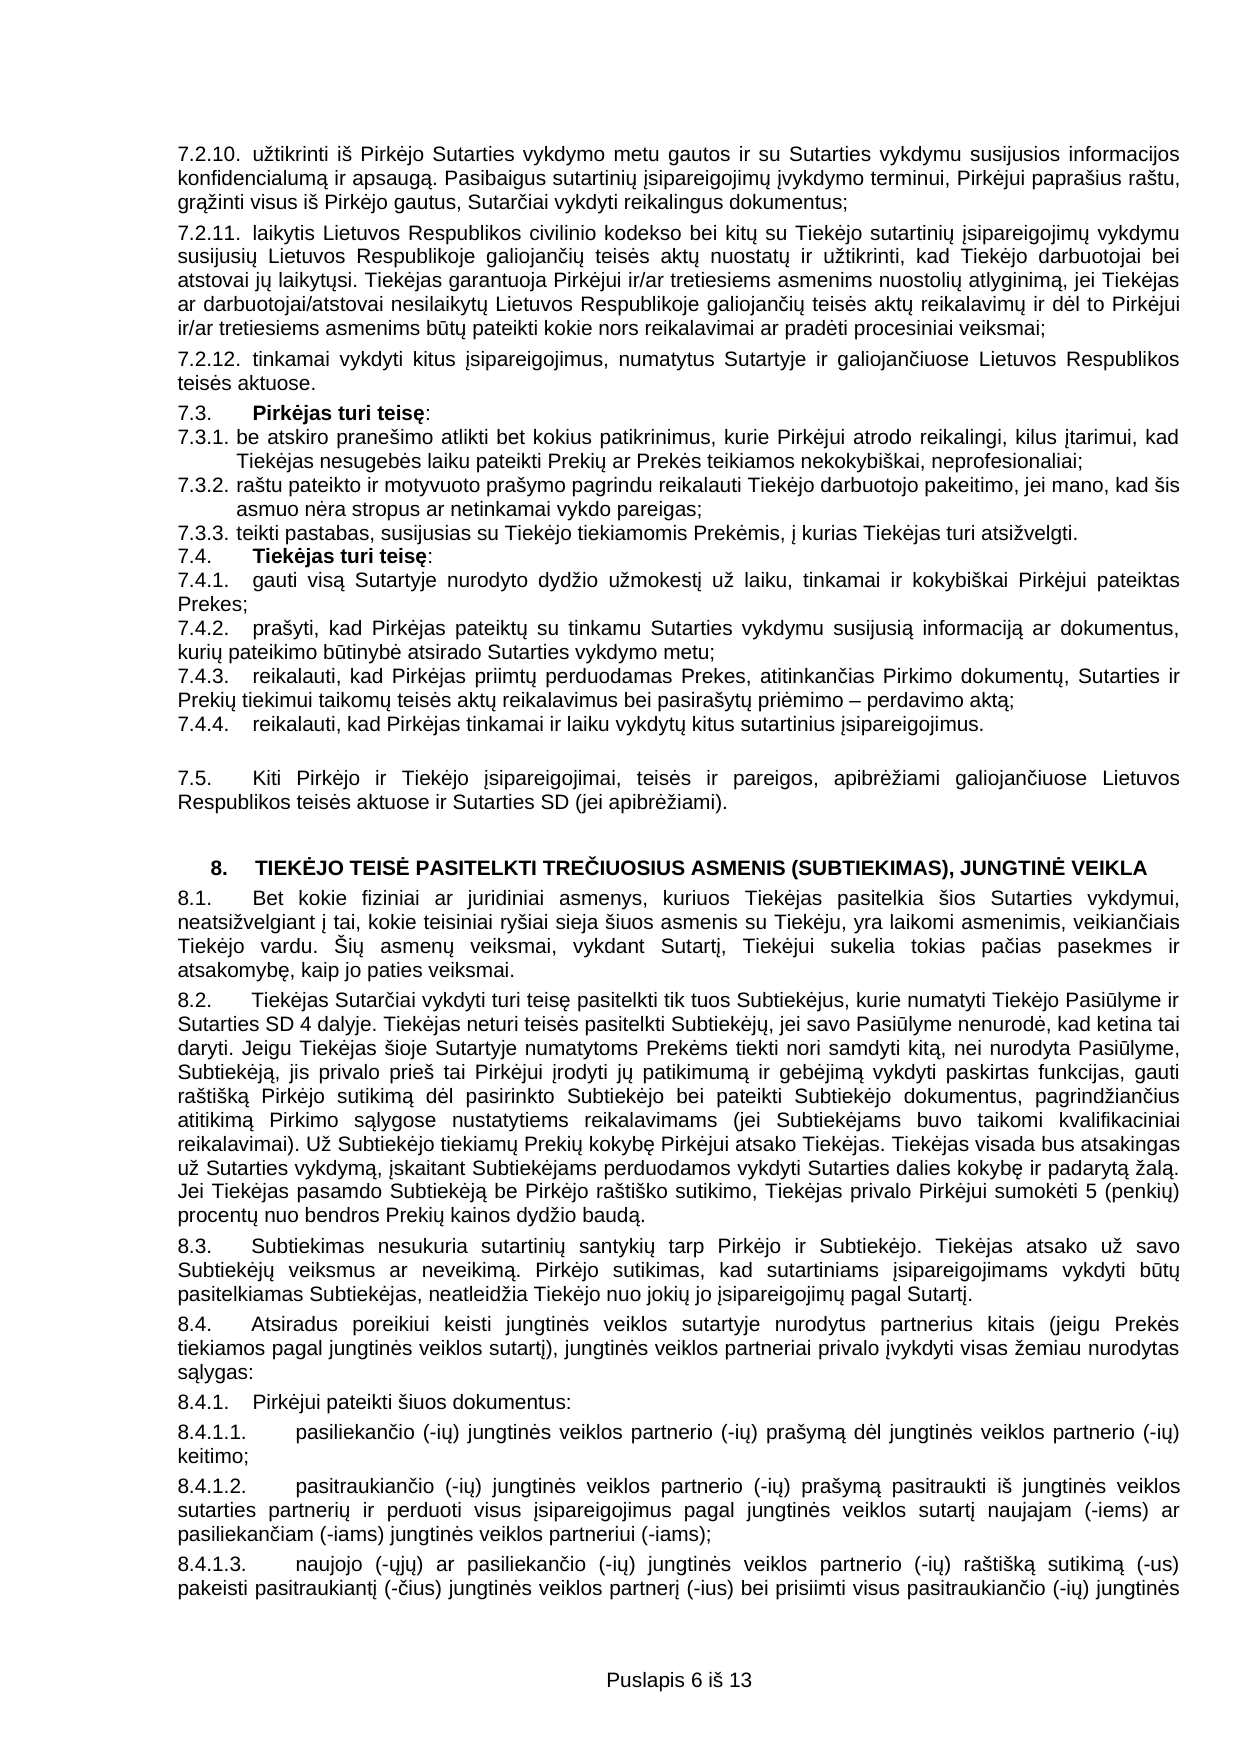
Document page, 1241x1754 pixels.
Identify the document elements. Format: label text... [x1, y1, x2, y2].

list Tiekėjas turi teisę: [177, 544, 1181, 568]
list Atsiradus poreikiui keisti jungtinės veiklos sutartyje nurodytus partnerius kitais (jeigu Prekės tiekiamos pagal jungtinės veiklos sutartį), jungtinės veiklos partneriai privalo įvykdyti visas žemiau nurodytas sąlygas: [177, 1312, 1181, 1383]
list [177, 1552, 1181, 1600]
list gauti visą Sutartyje nurodyto dydžio užmokestį už laiku, tinkamai ir kokybiškai Pirkėjui pateiktas Prekes; [177, 568, 1181, 616]
list be atskiro pranešimo atlikti bet kokius patikrinimus, kurie Pirkėjui atrodo reikalingi, kilus įtarimui, kad Tiekėjas nesugebės laiku pateikti Prekių ar Prekės teikiamos nekokybiškai, neprofesionaliai; [177, 424, 1181, 472]
list užtikrinti iš Pirkėjo Sutarties vykdymo metu gautos ir su Sutarties vykdymu susijusios informacijos konfidencialumą ir apsaugą. Pasibaigus sutartinių įsipareigojimų įvykdymo terminui, Pirkėjui paprašius raštu, grąžinti visus iš Pirkėjo gautus, Sutarčiai vykdyti reikalingus dokumentus; [177, 142, 1181, 214]
list Pirkėjas turi teisę: [177, 401, 1181, 424]
list prašyti, kad Pirkėjas pateiktų su tinkamu Sutarties vykdymu susijusią informaciją ar dokumentus, kurių pateikimo būtinybė atsirado Sutarties vykdymo metu; [177, 616, 1181, 664]
list pasitraukiančio (-ių) jungtinės veiklos partnerio (-ių) prašymą pasitraukti iš jungtinės veiklos sutarties partnerių ir perduoti visus įsipareigojimus pagal jungtinės veiklos sutartį naujajam (-iems) ar pasiliekančiam (-iams) jungtinės veiklos partneriui (-iams); [177, 1474, 1181, 1546]
list laikytis Lietuvos Respublikos civilinio kodekso bei kitų su Tiekėjo sutartinių įsipareigojimų vykdymu susijusių Lietuvos Respublikoje galiojančių teisės aktų nuostatų ir užtikrinti, kad Tiekėjo darbuotojai bei atstovai jų laikytųsi. Tiekėjas garantuoja Pirkėjui ir/ar tretiesiems asmenims nuostolių atlyginimą, jei Tiekėjas ar darbuotojai/atstovai nesilaikytų Lietuvos Respublikoje galiojančių teisės aktų reikalavimų ir dėl to Pirkėjui ir/ar tretiesiems asmenims būtų pateikti kokie nors reikalavimai ar pradėti procesiniai veiksmai; [177, 220, 1181, 340]
list reikalauti, kad Pirkėjas tinkamai ir laiku vykdytų kitus sutartinius įsipareigojimus. [177, 712, 1181, 736]
list Tiekėjas Sutarčiai vykdyti turi teisę pasitelkti tik tuos Subtiekėjus, kurie numatyti Tiekėjo Pasiūlyme ir Sutarties SD 4 dalyje. Tiekėjas neturi teisės pasitelkti Subtiekėjų, jei savo Pasiūlyme nenurodė, kad ketina tai daryti. Jeigu Tiekėjas šioje Sutartyje numatytoms Prekėms tiekti nori samdyti kitą, nei nurodyta Pasiūlyme, Subtiekėją, jis privalo prieš tai Pirkėjui įrodyti jų patikimumą ir gebėjimą vykdyti paskirtas funkcijas, gauti raštišką Pirkėjo sutikimą dėl pasirinkto Subtiekėjo bei pateikti Subtiekėjo dokumentus, pagrindžiančius atitikimą Pirkimo sąlygose nustatytiems reikalavimams (jei Subtiekėjams buvo taikomi kvalifikaciniai reikalavimai). Už Subtiekėjo tiekiamų Prekių kokybę Pirkėjui atsako Tiekėjas. Tiekėjas visada bus atsakingas už Sutarties vykdymą, įskaitant Subtiekėjams perduodamos vykdyti Sutarties dalies kokybę ir padarytą žalą. Jei Tiekėjas pasamdo Subtiekėją be Pirkėjo raštiško sutikimo, Tiekėjas privalo Pirkėjui sumokėti 5 (penkių) procentų nuo bendros Prekių kainos dydžio baudą. [177, 988, 1181, 1227]
list Bet kokie fiziniai ar juridiniai asmenys, kuriuos Tiekėjas pasitelkia šios Sutarties vykdymui, neatsižvelgiant į tai, kokie teisiniai ryšiai sieja šiuos asmenis su Tiekėju, yra laikomi asmenimis, veikiančiais Tiekėjo vardu. Šių asmenų veiksmai, vykdant Sutartį, Tiekėjui sukelia tokias pačias pasekmes ir atsakomybę, kaip jo paties veiksmai. [177, 886, 1181, 981]
list tinkamai vykdyti kitus įsipareigojimus, numatytus Sutartyje ir galiojančiuose Lietuvos Respublikos teisės aktuose. [177, 346, 1181, 394]
list TIEKĖJO TEISĖ PASITELKTI TREČIUOSIUS ASMENIS (SUBTIEKIMAS), JUNGTINĖ VEIKLA [177, 855, 1181, 879]
list Subtiekimas nesukuria sutartinių santykių tarp Pirkėjo ir Subtiekėjo. Tiekėjas atsako už savo Subtiekėjų veiksmus ar neveikimą. Pirkėjo sutikimas, kad sutartiniams įsipareigojimams vykdyti būtų pasitelkiamas Subtiekėjas, neatleidžia Tiekėjo nuo jokių jo įsipareigojimų pagal Sutartį. [177, 1233, 1181, 1305]
list teikti pastabas, susijusias su Tiekėjo tiekiamomis Prekėmis, į kurias Tiekėjas turi atsižvelgti. [177, 520, 1181, 544]
list reikalauti, kad Pirkėjas priimtų perduodamas Prekes, atitinkančias Pirkimo dokumentų, Sutarties ir Prekių tiekimui taikomų teisės aktų reikalavimus bei pasirašytų priėmimo – perdavimo aktą; [177, 664, 1181, 712]
list raštu pateikto ir motyvuoto prašymo pagrindu reikalauti Tiekėjo darbuotojo pakeitimo, jei mano, kad šis asmuo nėra stropus ar netinkamai vykdo pareigas; [177, 472, 1181, 520]
list Kiti Pirkėjo ir Tiekėjo įsipareigojimai, teisės ir pareigos, apibrėžiami galiojančiuose Lietuvos Respublikos teisės aktuose ir Sutarties SD (jei apibrėžiami). [177, 766, 1181, 814]
list pasiliekančio (-ių) jungtinės veiklos partnerio (-ių) prašymą dėl jungtinės veiklos partnerio (-ių) keitimo; [177, 1420, 1181, 1468]
list Pirkėjui pateikti šiuos dokumentus: [177, 1390, 1181, 1414]
